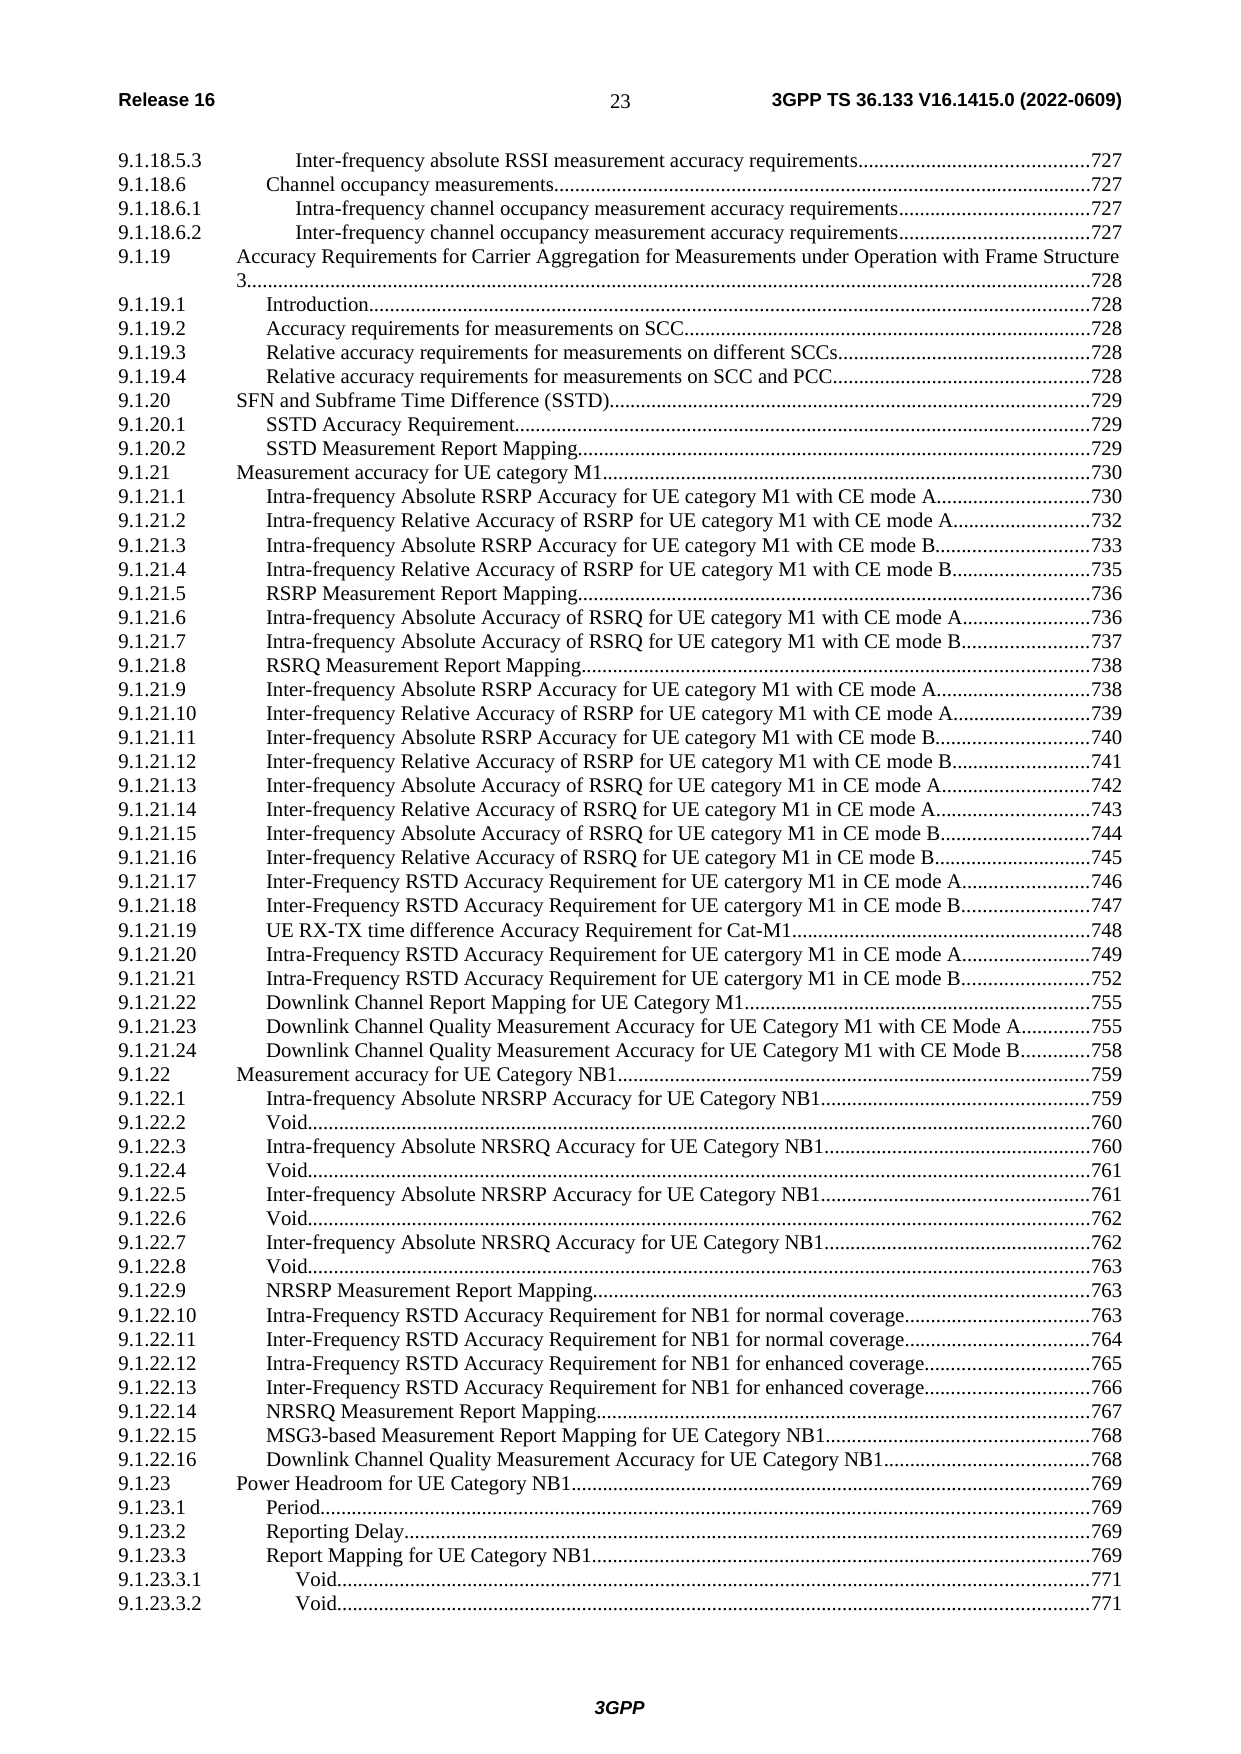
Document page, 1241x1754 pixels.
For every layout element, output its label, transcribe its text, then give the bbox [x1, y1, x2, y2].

text 9.1.22.16 Downlink Channel Quality Measurement Accuracy for UE Category NB1 768 [118, 1447, 1122, 1471]
text 9.1.23.1 Period 769 [118, 1495, 1122, 1519]
text 9.1.20.1 SSTD Accuracy Requirement 729 [118, 412, 1122, 436]
text 9.1.22.3 Intra-frequency Absolute NRSRQ Accuracy for UE Category NB1 760 [118, 1134, 1122, 1158]
text 9.1.23.3.2 Void 771 [118, 1591, 1122, 1615]
text 9.1.23.2 Reporting Delay 769 [118, 1519, 1122, 1543]
text 9.1.21.3 Intra-frequency Absolute RSRP Accuracy for UE category M1 with CE mode B 733 [118, 532, 1122, 557]
text 9.1.21.16 Inter-frequency Relative Accuracy of RSRQ for UE category M1 in CE mode B 745 [118, 845, 1122, 869]
text 9.1.20.2 SSTD Measurement Report Mapping 729 [118, 436, 1122, 460]
text 9.1.22.8 Void 763 [118, 1254, 1122, 1278]
text 9.1.21.9 Inter-frequency Absolute RSRP Accuracy for UE category M1 with CE mode A 738 [118, 677, 1122, 701]
text 9.1.21.11 Inter-frequency Absolute RSRP Accuracy for UE category M1 with CE mode B 740 [118, 725, 1122, 749]
text 9.1.22.2 Void 760 [118, 1110, 1122, 1134]
text 9.1.19.2 Accuracy requirements for measurements on SCC 728 [118, 316, 1122, 340]
text 9.1.21.14 Inter-frequency Relative Accuracy of RSRQ for UE category M1 in CE mode A 743 [118, 797, 1122, 821]
text 9.1.22 Measurement accuracy for UE Category NB1 759 [118, 1062, 1122, 1086]
text 9.1.21.1 Intra-frequency Absolute RSRP Accuracy for UE category M1 with CE mode A 730 [118, 484, 1122, 508]
text 9.1.21.4 Intra-frequency Relative Accuracy of RSRP for UE category M1 with CE mode B 735 [118, 557, 1122, 581]
text 9.1.22.9 NRSRP Measurement Report Mapping 763 [118, 1278, 1122, 1302]
text 9.1.19.4 Relative accuracy requirements for measurements on SCC and PCC 728 [118, 364, 1122, 388]
text 9.1.18.6 Channel occupancy measurements 727 [118, 172, 1122, 196]
text 9.1.19.3 Relative accuracy requirements for measurements on different SCCs 728 [118, 340, 1122, 364]
text 9.1.23.3.1 Void 771 [118, 1567, 1122, 1591]
text 9.1.22.7 Inter-frequency Absolute NRSRQ Accuracy for UE Category NB1 762 [118, 1230, 1122, 1254]
text 9.1.21.10 Inter-frequency Relative Accuracy of RSRP for UE category M1 with CE mode A 739 [118, 701, 1122, 725]
text 9.1.21.7 Intra-frequency Absolute Accuracy of RSRQ for UE category M1 with CE mode B 737 [118, 629, 1122, 653]
text 9.1.19.1 Introduction 728 [118, 292, 1122, 316]
text 9.1.21.22 Downlink Channel Report Mapping for UE Category M1 755 [118, 990, 1122, 1014]
text 9.1.21.17 Inter-Frequency RSTD Accuracy Requirement for UE catergory M1 in CE mode A 746 [118, 869, 1122, 893]
text 9.1.21.19 UE RX-TX time difference Accuracy Requirement for Cat-M1 748 [118, 917, 1122, 942]
text 9.1.18.6.2 Inter-frequency channel occupancy measurement accuracy requirements 727 [118, 220, 1122, 244]
text 9.1.21.6 Intra-frequency Absolute Accuracy of RSRQ for UE category M1 with CE mode A 736 [118, 605, 1122, 629]
text 9.1.21.18 Inter-Frequency RSTD Accuracy Requirement for UE catergory M1 in CE mode B 747 [118, 893, 1122, 917]
text 9.1.22.10 Intra-Frequency RSTD Accuracy Requirement for NB1 for normal coverage 763 [118, 1302, 1122, 1327]
text 9.1.20 SFN and Subframe Time Difference (SSTD) 729 [118, 388, 1122, 412]
text 9.1.21.2 Intra-frequency Relative Accuracy of RSRP for UE category M1 with CE mode A 732 [118, 508, 1122, 532]
text 9.1.21.24 Downlink Channel Quality Measurement Accuracy for UE Category M1 with CE Mode B 758 [118, 1038, 1122, 1062]
text 9.1.22.11 Inter-Frequency RSTD Accuracy Requirement for NB1 for normal coverage 764 [118, 1327, 1122, 1351]
text 9.1.22.15 MSG3-based Measurement Report Mapping for UE Category NB1 768 [118, 1423, 1122, 1447]
text 9.1.21.21 Intra-Frequency RSTD Accuracy Requirement for UE catergory M1 in CE mode B 752 [118, 966, 1122, 990]
text 9.1.22.13 Inter-Frequency RSTD Accuracy Requirement for NB1 for enhanced coverage 766 [118, 1375, 1122, 1399]
text 9.1.22.4 Void 761 [118, 1158, 1122, 1182]
text 9.1.21.8 RSRQ Measurement Report Mapping 738 [118, 653, 1122, 677]
text 9.1.21.20 Intra-Frequency RSTD Accuracy Requirement for UE catergory M1 in CE mode A 749 [118, 942, 1122, 966]
text 9.1.21.12 Inter-frequency Relative Accuracy of RSRP for UE category M1 with CE mode B 741 [118, 749, 1122, 773]
text 9.1.22.5 Inter-frequency Absolute NRSRP Accuracy for UE Category NB1 761 [118, 1182, 1122, 1206]
text 9.1.21.13 Inter-frequency Absolute Accuracy of RSRQ for UE category M1 in CE mode A 742 [118, 773, 1122, 797]
text 9.1.22.6 Void 762 [118, 1206, 1122, 1230]
text 9.1.21.23 Downlink Channel Quality Measurement Accuracy for UE Category M1 with CE Mode A 755 [118, 1014, 1122, 1038]
text 9.1.18.6.1 Intra-frequency channel occupancy measurement accuracy requirements 727 [118, 196, 1122, 220]
text 9.1.22.1 Intra-frequency Absolute NRSRP Accuracy for UE Category NB1 759 [118, 1086, 1122, 1110]
text 9.1.23.3 Report Mapping for UE Category NB1 769 [118, 1543, 1122, 1567]
text 9.1.22.12 Intra-Frequency RSTD Accuracy Requirement for NB1 for enhanced coverage 765 [118, 1351, 1122, 1375]
text 9.1.21 Measurement accuracy for UE category M1 730 [118, 460, 1122, 484]
text 9.1.23 Power Headroom for UE Category NB1 769 [118, 1471, 1122, 1495]
text 9.1.19 Accuracy Requirements for Carrier Aggregation for Measurements under Operation with Frame Structure 3 728 [118, 244, 1122, 292]
text 9.1.21.5 RSRP Measurement Report Mapping 736 [118, 581, 1122, 605]
text 9.1.18.5.3 Inter-frequency absolute RSSI measurement accuracy requirements 727 [118, 147, 1122, 172]
text 9.1.22.14 NRSRQ Measurement Report Mapping 767 [118, 1399, 1122, 1423]
text 9.1.21.15 Inter-frequency Absolute Accuracy of RSRQ for UE category M1 in CE mode B 744 [118, 821, 1122, 845]
